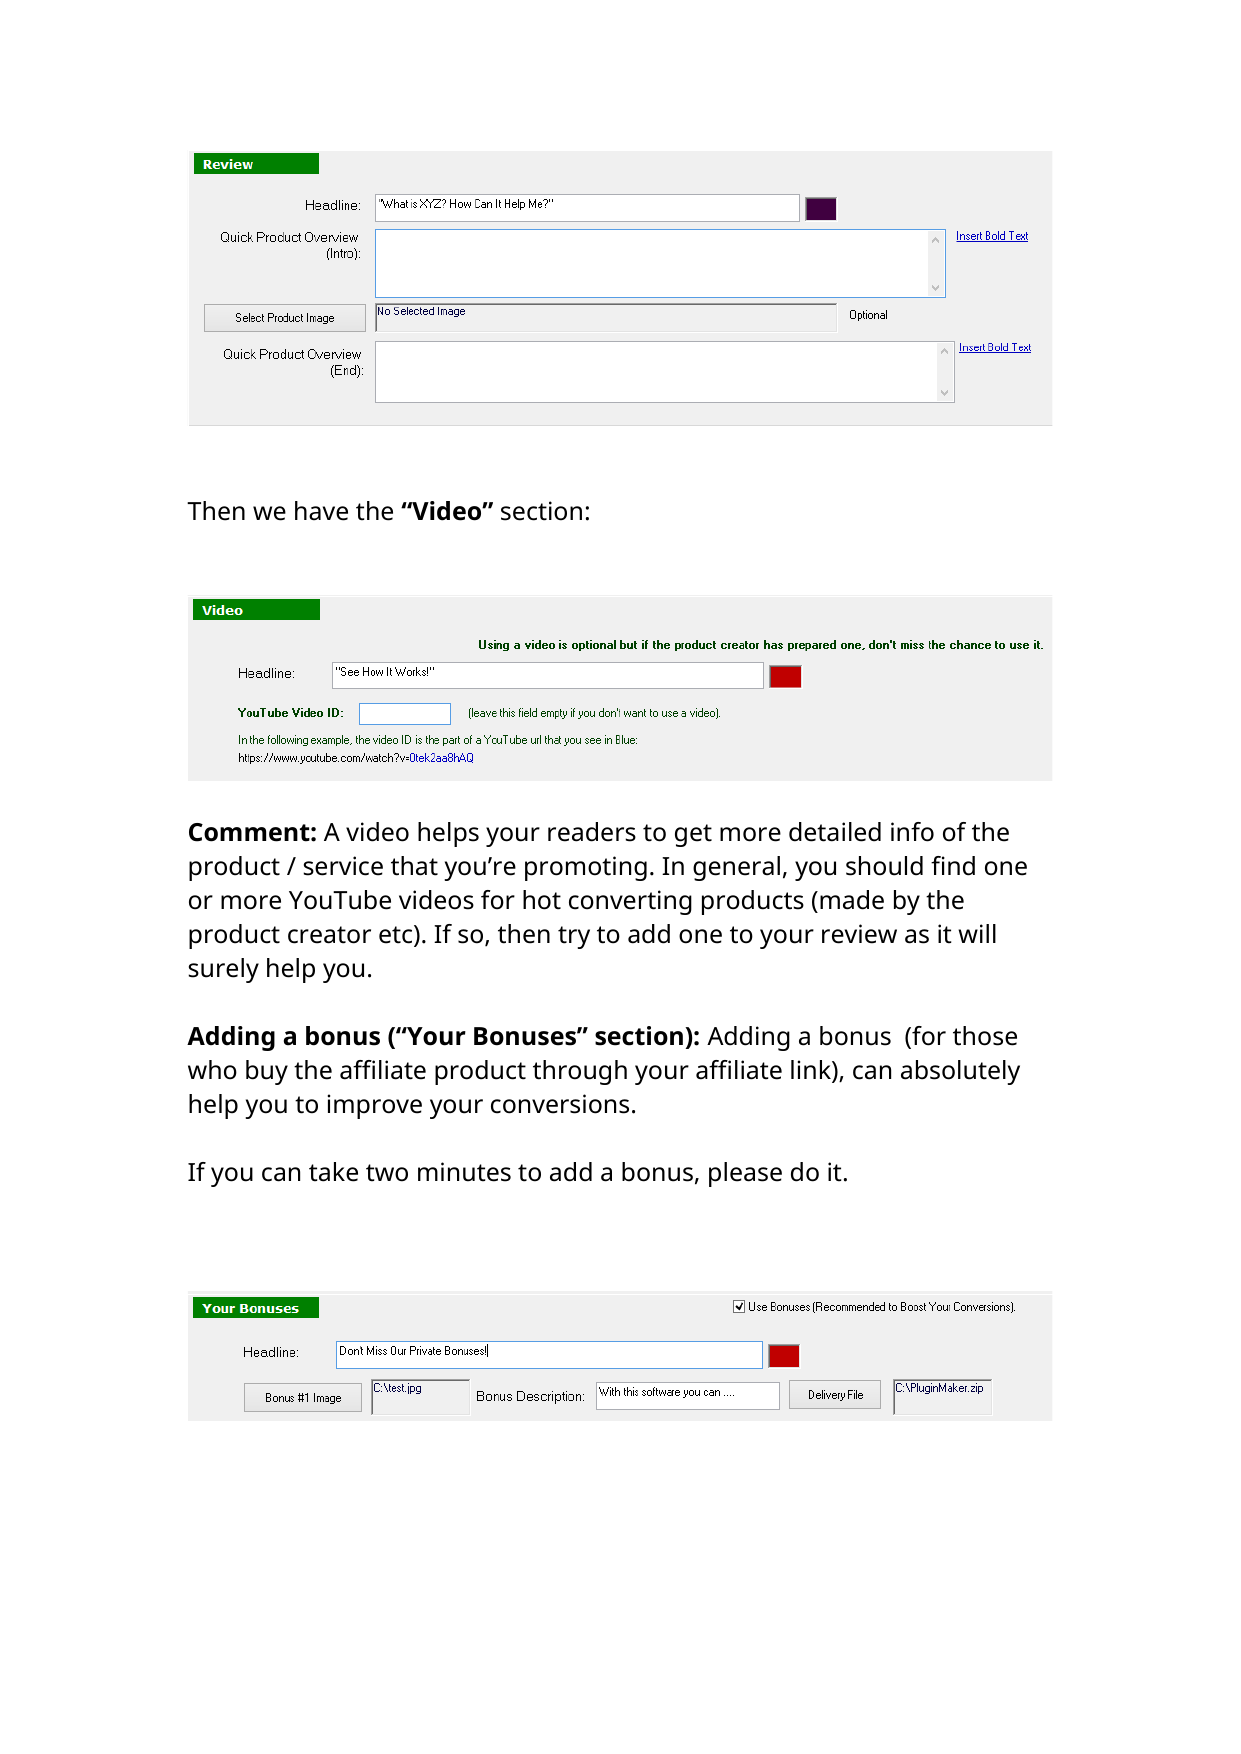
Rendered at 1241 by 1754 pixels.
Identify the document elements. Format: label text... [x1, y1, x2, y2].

picture [187, 1291, 1053, 1421]
text If you can take two minutes to add a bonus, please do it. [187, 1155, 1053, 1189]
text Comment: A video helps your readers to get more detailed info of the product / service that you’re promoting. In general, you should find one or more YouTube videos for hot converting products (made by the product creator etc). If so, then try to add one to your review as it will surely help you. [187, 814, 1053, 984]
text Adding a bonus (“Your Bonuses” section): Adding a bonus (for those who buy the affiliate product through your affiliate link), can absolutely help you to improve your conversions. [187, 1019, 1053, 1121]
picture [187, 150, 1053, 426]
picture [187, 595, 1053, 781]
text Then we have the “Video” section: [187, 493, 1053, 527]
